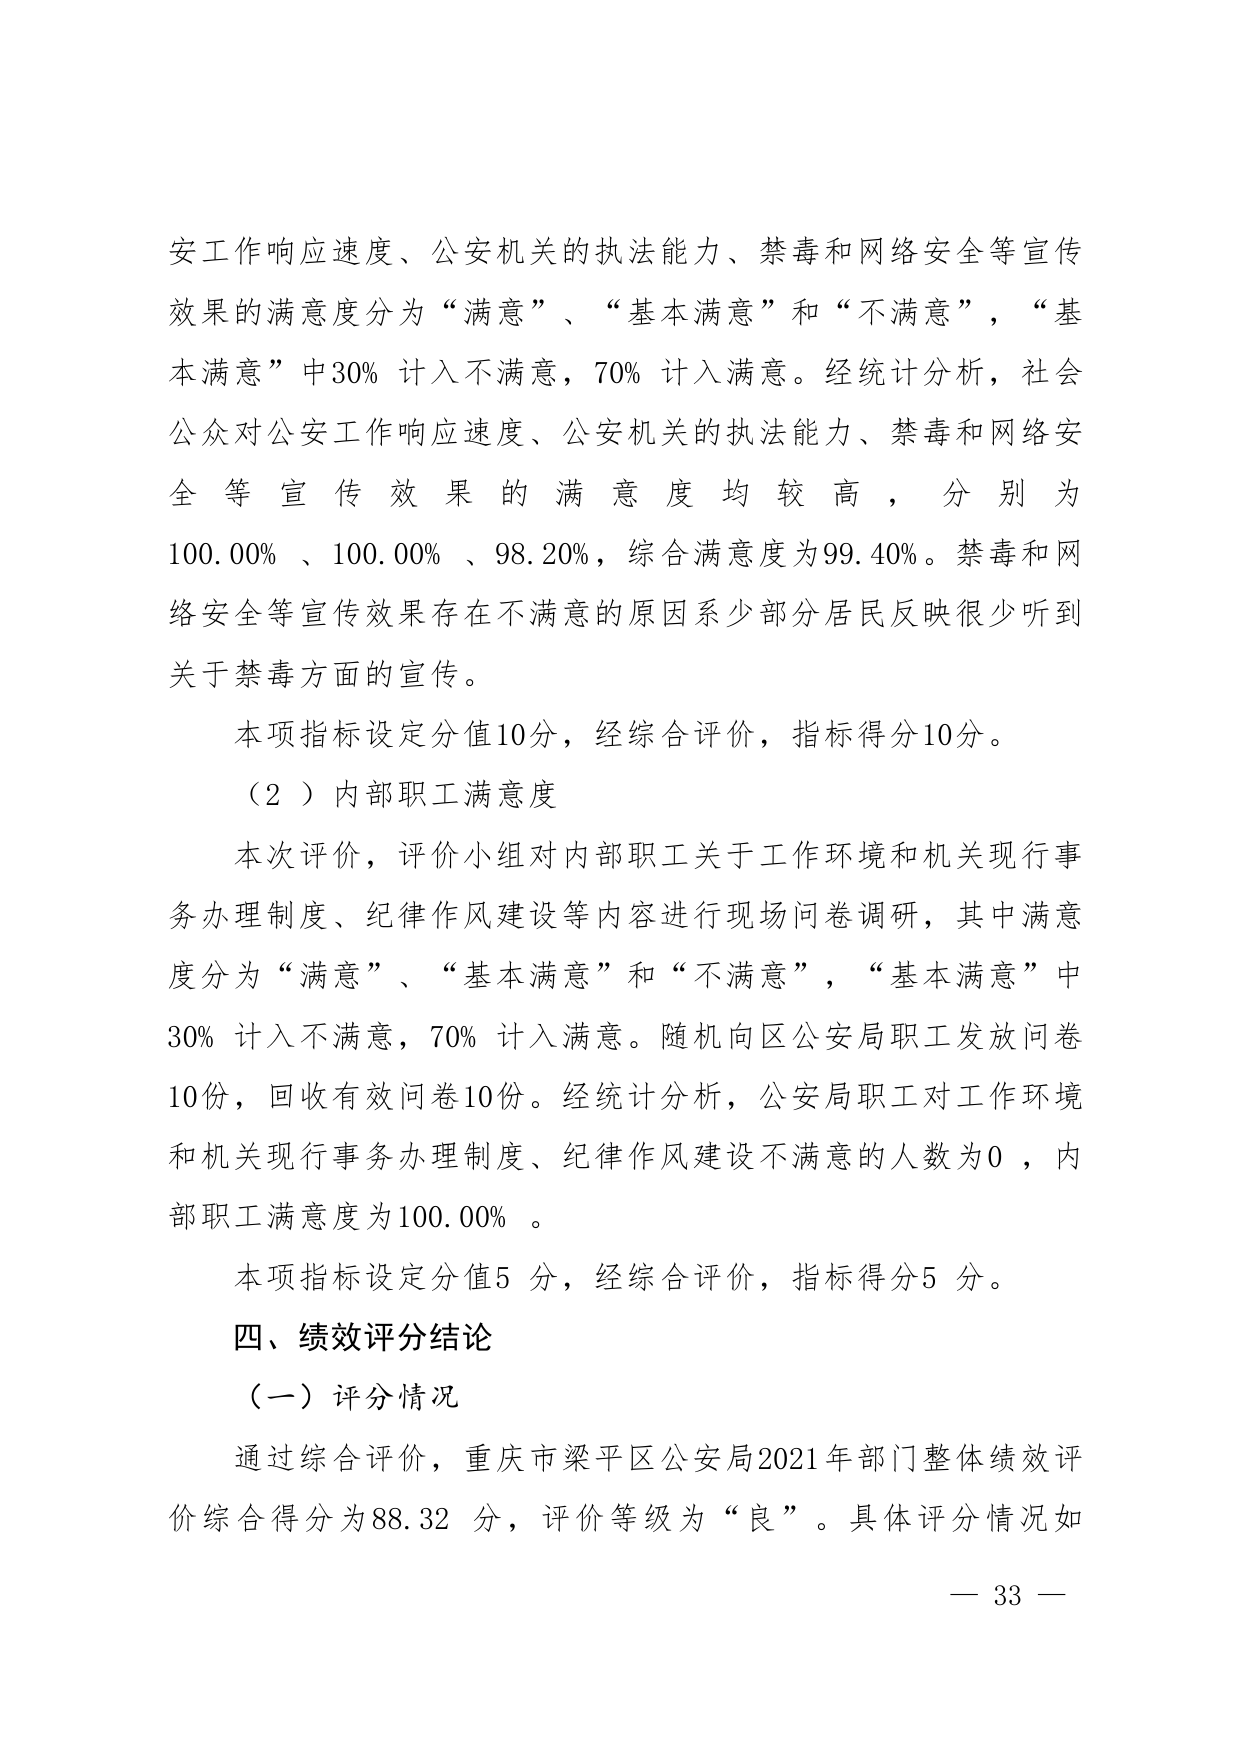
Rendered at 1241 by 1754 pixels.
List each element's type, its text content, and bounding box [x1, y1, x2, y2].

text （一）评分情况 [167, 1365, 1085, 1426]
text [167, 1426, 1085, 1546]
text 本项指标设定分值10分，经综合评价，指标得分10分。 [167, 702, 1085, 762]
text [167, 219, 1085, 702]
text 本项指标设定分值5分，经综合评价，指标得分5分。 [167, 1245, 1085, 1305]
text （2）内部职工满意度 [167, 762, 1085, 822]
text 四、绩效评分结论 [167, 1305, 1085, 1365]
text 本次评价，评价小组对内部职工关于工作环境和机关现行事务办理制度、纪律作风建设等内容进行现场问卷调研，其中满意度分为“满意”、“基本满意”和“不满意”，“基本满意”中30%计入不满意，70%计入满意。随机向区公安局职工发放问卷10份，回收有效问卷10份。经统计分析，公安局职工对工作环境和机关现行事务办理制度、纪律作风建设不满意的人数为0，内部职工满意度为100.00%。 [167, 822, 1085, 1245]
